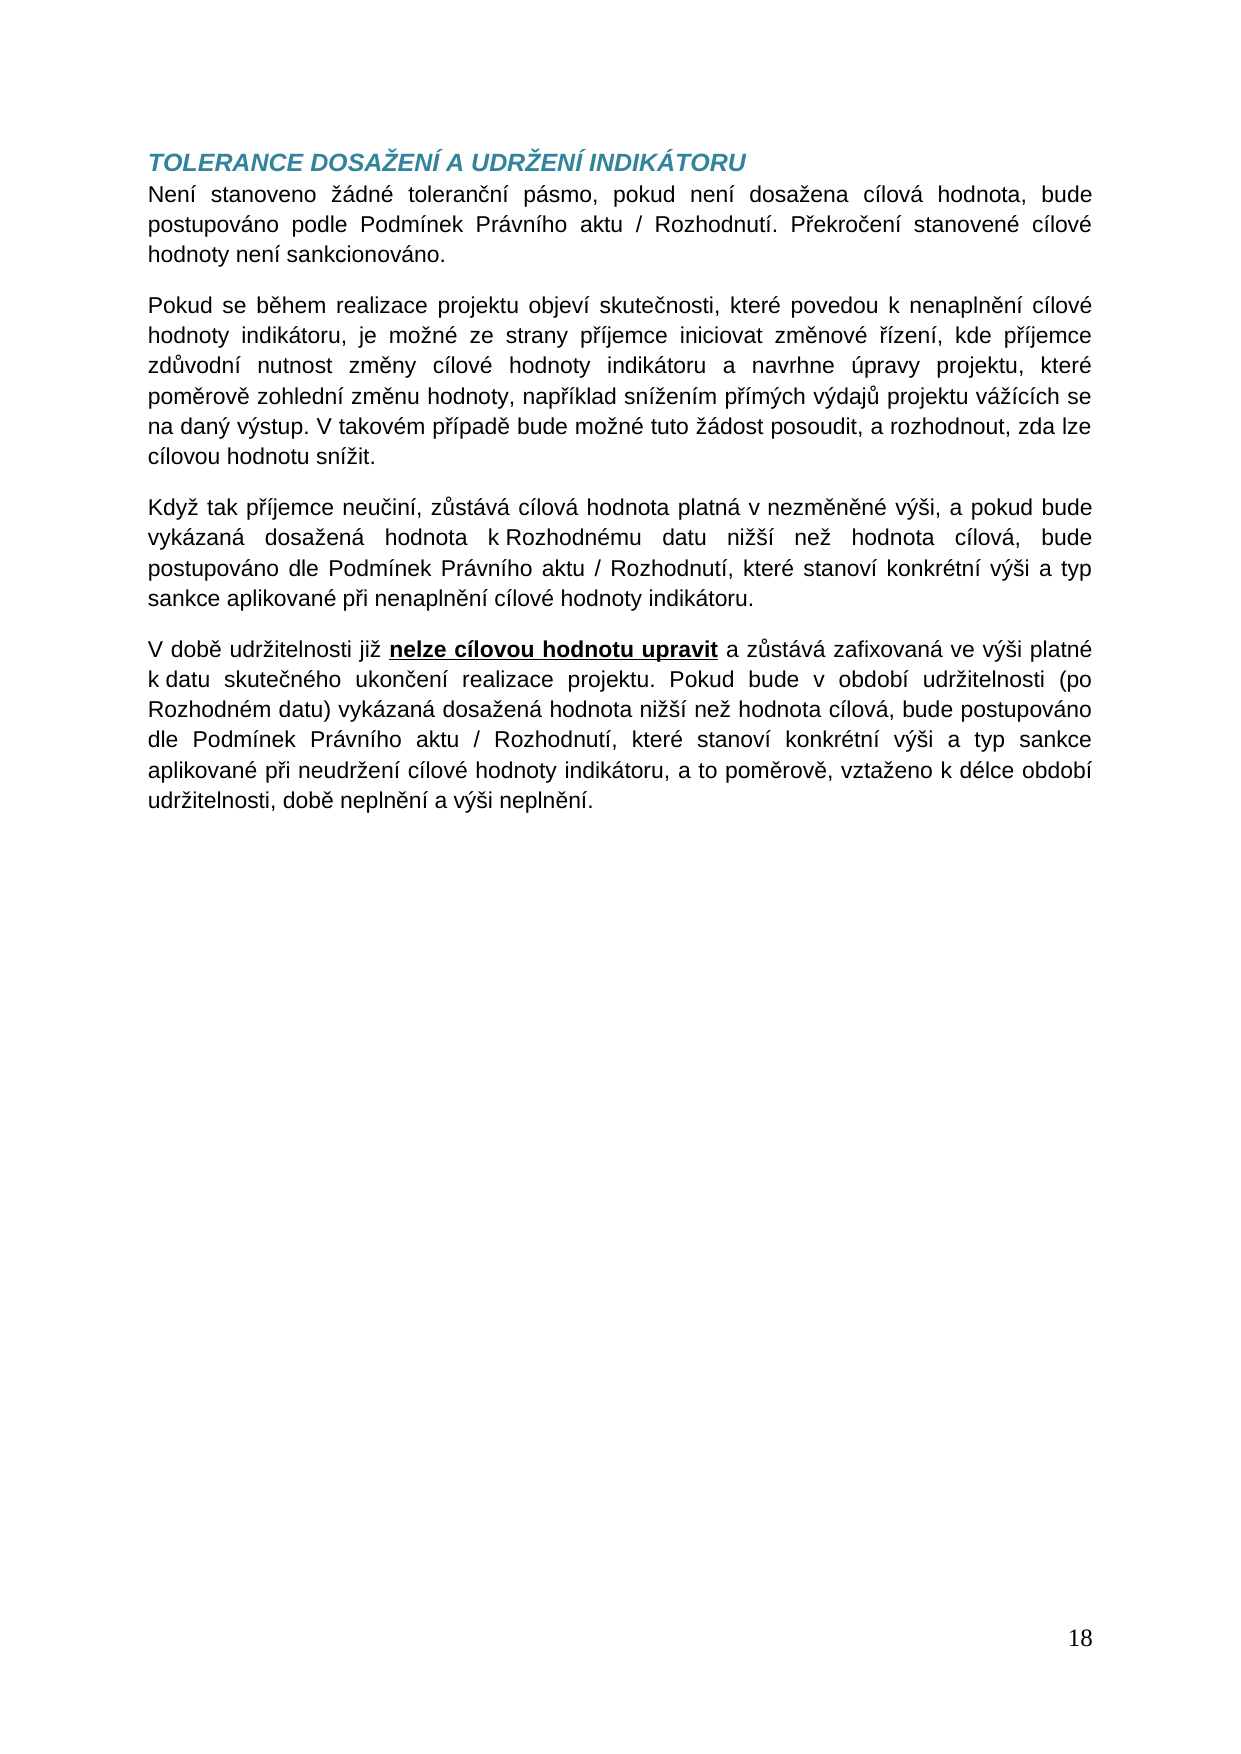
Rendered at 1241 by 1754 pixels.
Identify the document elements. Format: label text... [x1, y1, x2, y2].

text V době udržitelnosti již nelze cílovou hodnotu upravit a zůstává zafixovaná ve výši platné k datu skutečného ukončení realizace projektu. Pokud bude v období udržitelnosti (po Rozhodném datu) vykázaná dosažená hodnota nižší než hodnota cílová, bude postupováno dle Podmínek Právního aktu / Rozhodnutí, které stanoví konkrétní výši a typ sankce aplikované při neudržení cílové hodnoty indikátoru, a to poměrově, vztaženo k délce období udržitelnosti, době neplnění a výši neplnění. [148, 636, 1093, 813]
text TOLERANCE DOSAŽENÍ a udržení indikátoru [148, 148, 1093, 176]
text Když tak příjemce neučiní, zůstává cílová hodnota platná v nezměněné výši, a pokud bude vykázaná dosažená hodnota k Rozhodnému datu nižší než hodnota cílová, bude postupováno dle Podmínek Právního aktu / Rozhodnutí, které stanoví konkrétní výši a typ sankce aplikované při nenaplnění cílové hodnoty indikátoru. [148, 494, 1093, 611]
text Pokud se během realizace projektu objeví skutečnosti, které povedou k nenaplnění cílové hodnoty indikátoru, je možné ze strany příjemce iniciovat změnové řízení, kde příjemce zdůvodní nutnost změny cílové hodnoty indikátoru a navrhne úpravy projektu, které poměrově zohlední změnu hodnoty, například snížením přímých výdajů projektu vážících se na daný výstup. V takovém případě bude možné tuto žádost posoudit, a rozhodnout, zda lze cílovou hodnotu snížit. [148, 292, 1093, 469]
text Není stanoveno žádné toleranční pásmo, pokud není dosažena cílová hodnota, bude postupováno podle Podmínek Právního aktu / Rozhodnutí. Překročení stanovené cílové hodnoty není sankcionováno. [148, 181, 1093, 267]
